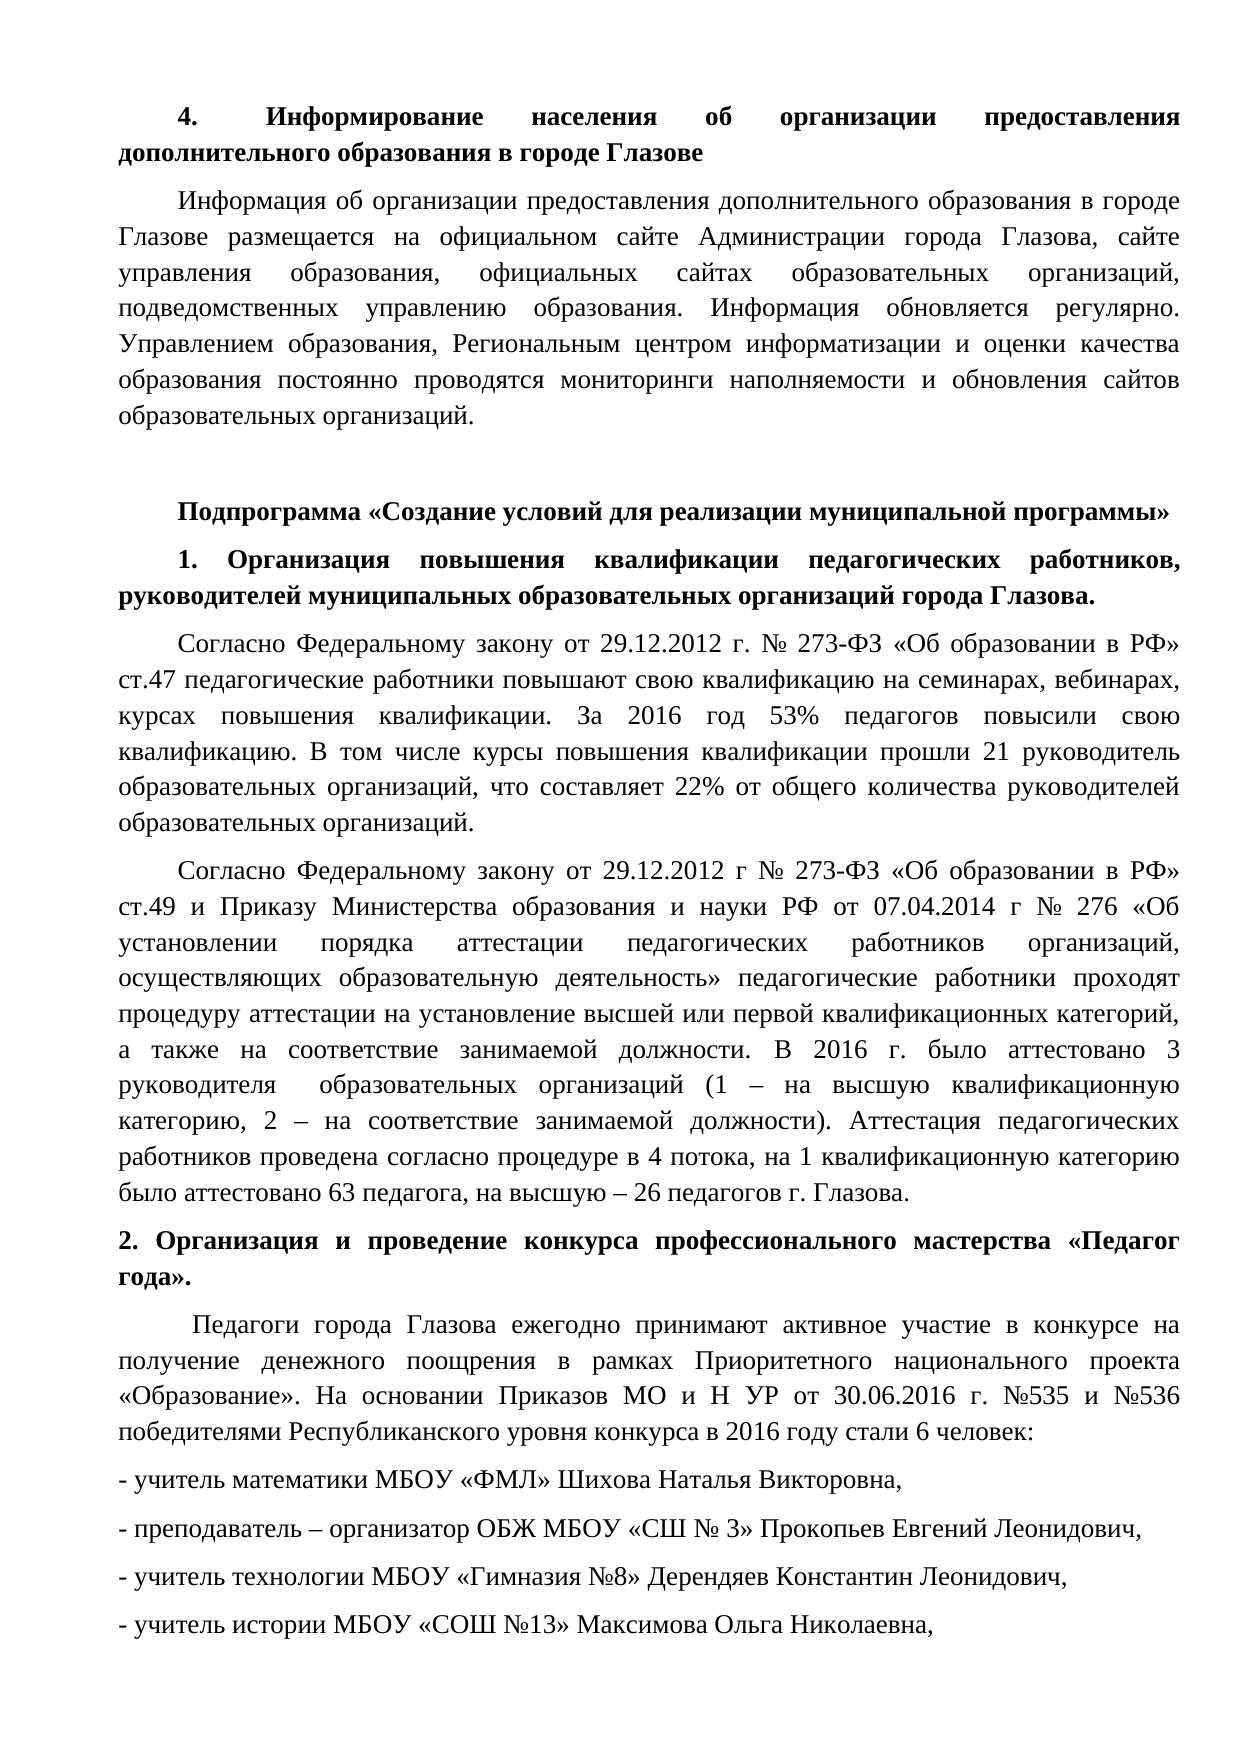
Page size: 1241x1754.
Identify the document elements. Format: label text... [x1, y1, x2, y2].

text 2. Организация и проведение конкурса профессионального мастерства «Педагог года». [118, 1224, 1181, 1291]
text - учитель технологии МБОУ «Гимназия №8» Дерендяев Константин Леонидович, [118, 1560, 1181, 1591]
text - учитель истории МБОУ «СОШ №13» Максимова Ольга Николаевна, [118, 1608, 1181, 1639]
text - преподаватель – организатор ОБЖ МБОУ «СШ № 3» Прокопьев Евгений Леонидович, [118, 1512, 1181, 1543]
text Согласно Федеральному закону от 29.12.2012 г № 273-ФЗ «Об образовании в РФ» ст.49 и Приказу Министерства образования и науки РФ от 07.04.2014 г № 276 «Об установлении порядка аттестации педагогических работников организаций, осуществляющих образовательную деятельность» педагогические работники проходят процедуру аттестации на установление высшей или первой квалификационных категорий, а также на соответствие занимаемой должности. В 2016 г. было аттестовано 3 руководителя образовательных организаций (1 – на высшую квалификационную категорию, 2 – на соответствие занимаемой должности). Аттестация педагогических работников проведена согласно процедуре в 4 потока, на 1 квалификационную категорию было аттестовано 63 педагога, на высшую – 26 педагогов г. Глазова. [118, 854, 1181, 1207]
text - учитель математики МБОУ «ФМЛ» Шихова Наталья Викторовна, [118, 1463, 1181, 1494]
list Информирование населения об организации предоставления дополнительного образования в городе Глазове [118, 100, 1181, 167]
text Согласно Федеральному закону от 29.12.2012 г. № 273-ФЗ «Об образовании в РФ» ст.47 педагогические работники повышают свою квалификацию на семинарах, вебинарах, курсах повышения квалификации. За 2016 год 53% педагогов повысили свою квалификацию. В том числе курсы повышения квалификации прошли 21 руководитель образовательных организаций, что составляет 22% от общего количества руководителей образовательных организаций. [118, 627, 1181, 837]
text Педагоги города Глазова ежегодно принимают активное участие в конкурсе на получение денежного поощрения в рамках Приоритетного национального проекта «Образование». На основании Приказов МО и Н УР от 30.06.2016 г. №535 и №536 победителями Республиканского уровня конкурса в 2016 году стали 6 человек: [118, 1308, 1181, 1446]
list Информация об организации предоставления дополнительного образования в городе Глазове размещается на официальном сайте Администрации города Глазова, сайте управления образования, официальных сайтах образовательных организаций, подведомственных управлению образования. Информация обновляется регулярно. Управлением образования, Региональным центром информатизации и оценки качества образования постоянно проводятся мониторинги наполняемости и обновления сайтов образовательных организаций. [118, 184, 1181, 430]
text 1. Организация повышения квалификации педагогических работников, руководителей муниципальных образовательных организаций города Глазова. [118, 543, 1181, 610]
text Подпрограмма «Создание условий для реализации муниципальной программы» [118, 495, 1181, 526]
